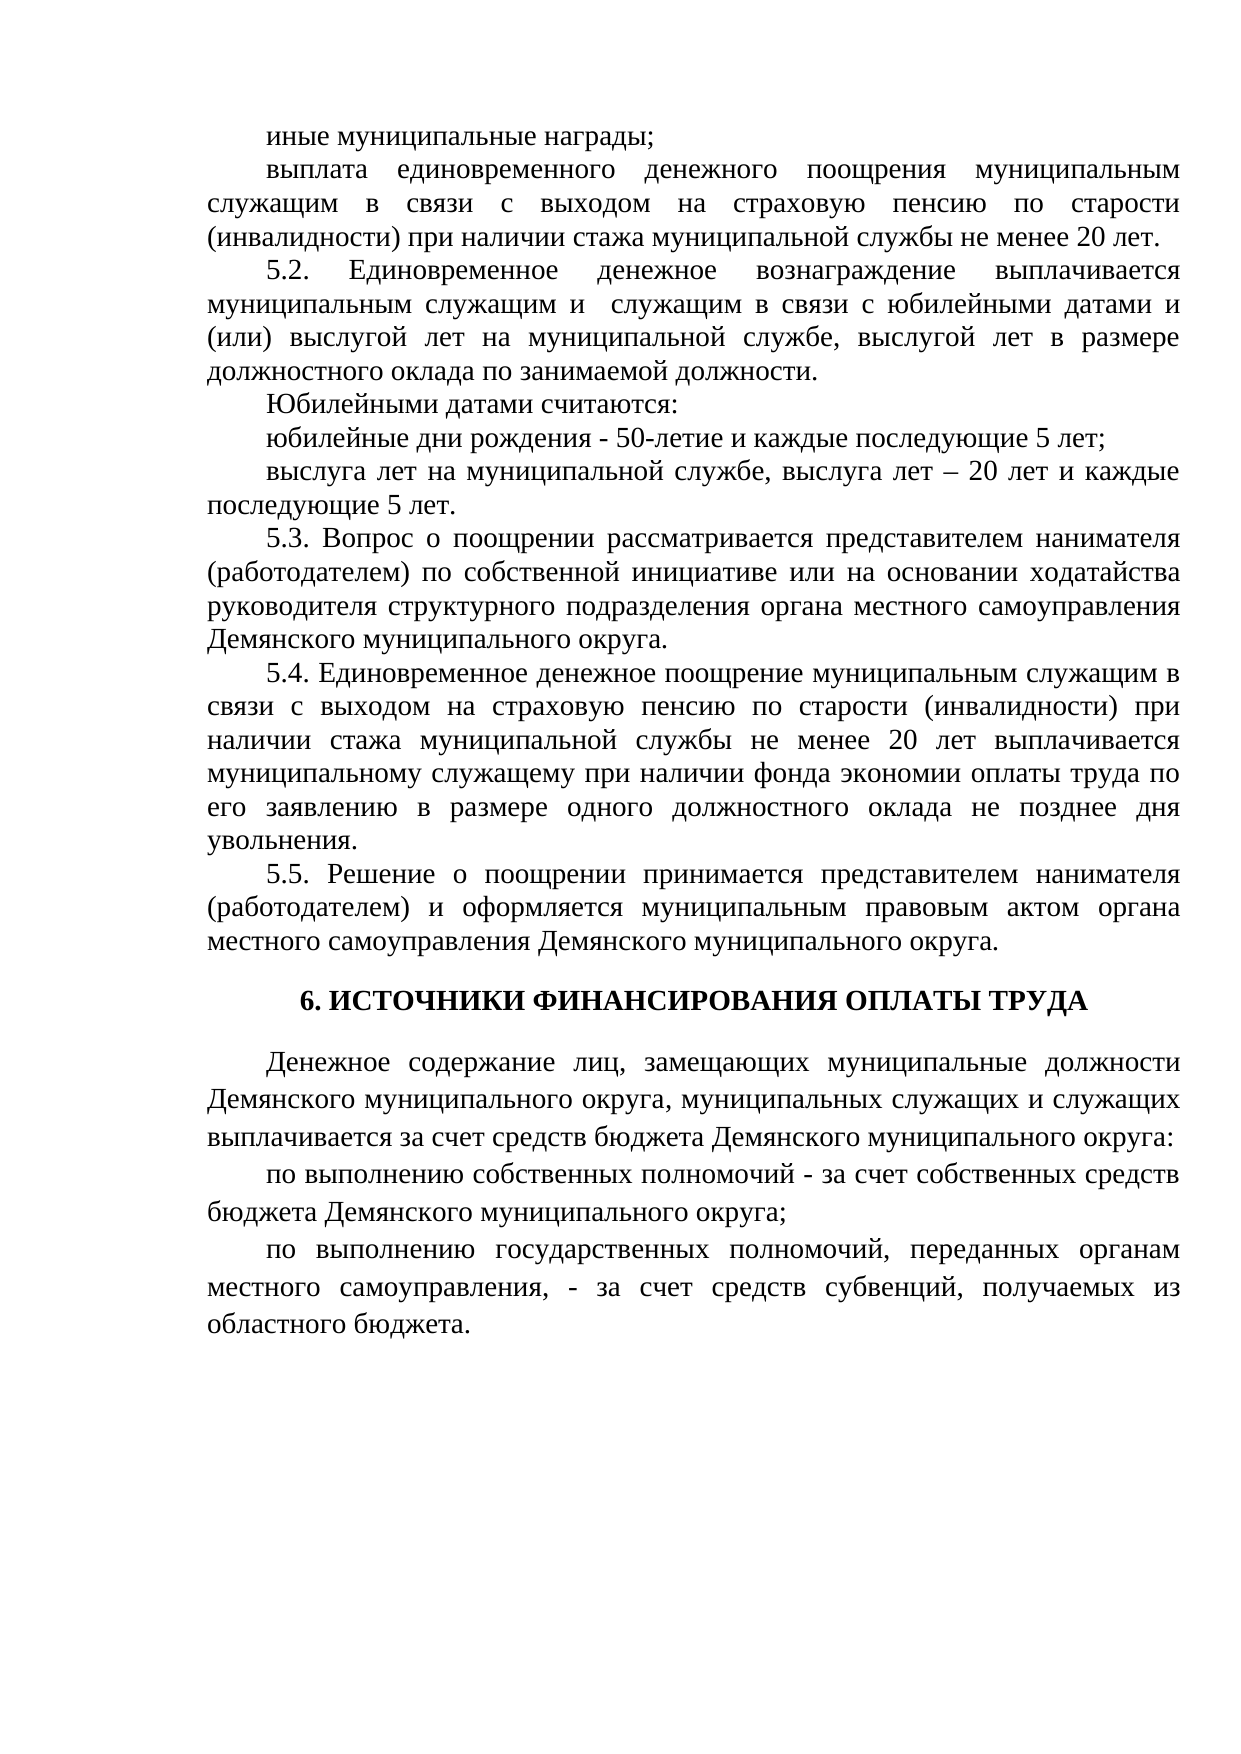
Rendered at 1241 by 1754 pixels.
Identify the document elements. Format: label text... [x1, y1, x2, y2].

text по выполнению государственных полномочий, переданных органам местного самоуправления, - за счет средств субвенций, получаемых из областного бюджета. [207, 1228, 1181, 1340]
text 5.5. Решение о поощрении принимается представителем нанимателя (работодателем) и оформляется муниципальным правовым актом органа местного самоуправления Демянского муниципального округа. [207, 856, 1181, 957]
text выслуга лет на муниципальной службе, выслуга лет – 20 лет и каждые последующие 5 лет. [207, 453, 1181, 521]
text иные муниципальные награды; [207, 118, 1181, 152]
text выплата единовременного денежного поощрения муниципальным служащим в связи с выходом на страховую пенсию по старости (инвалидности) при наличии стажа муниципальной службы не менее 20 лет. [207, 152, 1181, 252]
text по выполнению собственных полномочий - за счет собственных средств бюджета Демянского муниципального округа; [207, 1153, 1181, 1228]
text 5.4. Единовременное денежное поощрение муниципальным служащим в связи с выходом на страховую пенсию по старости (инвалидности) при наличии стажа муниципальной службы не менее 20 лет выплачивается муниципальному служащему при наличии фонда экономии оплаты труда по его заявлению в размере одного должностного оклада не позднее дня увольнения. [207, 655, 1181, 856]
text юбилейные дни рождения - 50-летие и каждые последующие 5 лет; [207, 420, 1181, 453]
text 5.2. Единовременное денежное вознаграждение выплачивается муниципальным служащим и служащим в связи с юбилейными датами и (или) выслугой лет на муниципальной службе, выслугой лет в размере должностного оклада по занимаемой должности. [207, 252, 1181, 386]
text 6. ИСТОЧНИКИ ФИНАНСИРОВАНИЯ ОПЛАТЫ ТРУДА [207, 990, 1181, 1015]
text Юбилейными датами считаются: [207, 386, 1181, 420]
text Денежное содержание лиц, замещающих муниципальные должности Демянского муниципального округа, муниципальных служащих и служащих выплачивается за счет средств бюджета Демянского муниципального округа: [207, 1040, 1181, 1153]
text 5.3. Вопрос о поощрении рассматривается представителем нанимателя (работодателем) по собственной инициативе или на основании ходатайства руководителя структурного подразделения органа местного самоуправления Демянского муниципального округа. [207, 521, 1181, 655]
